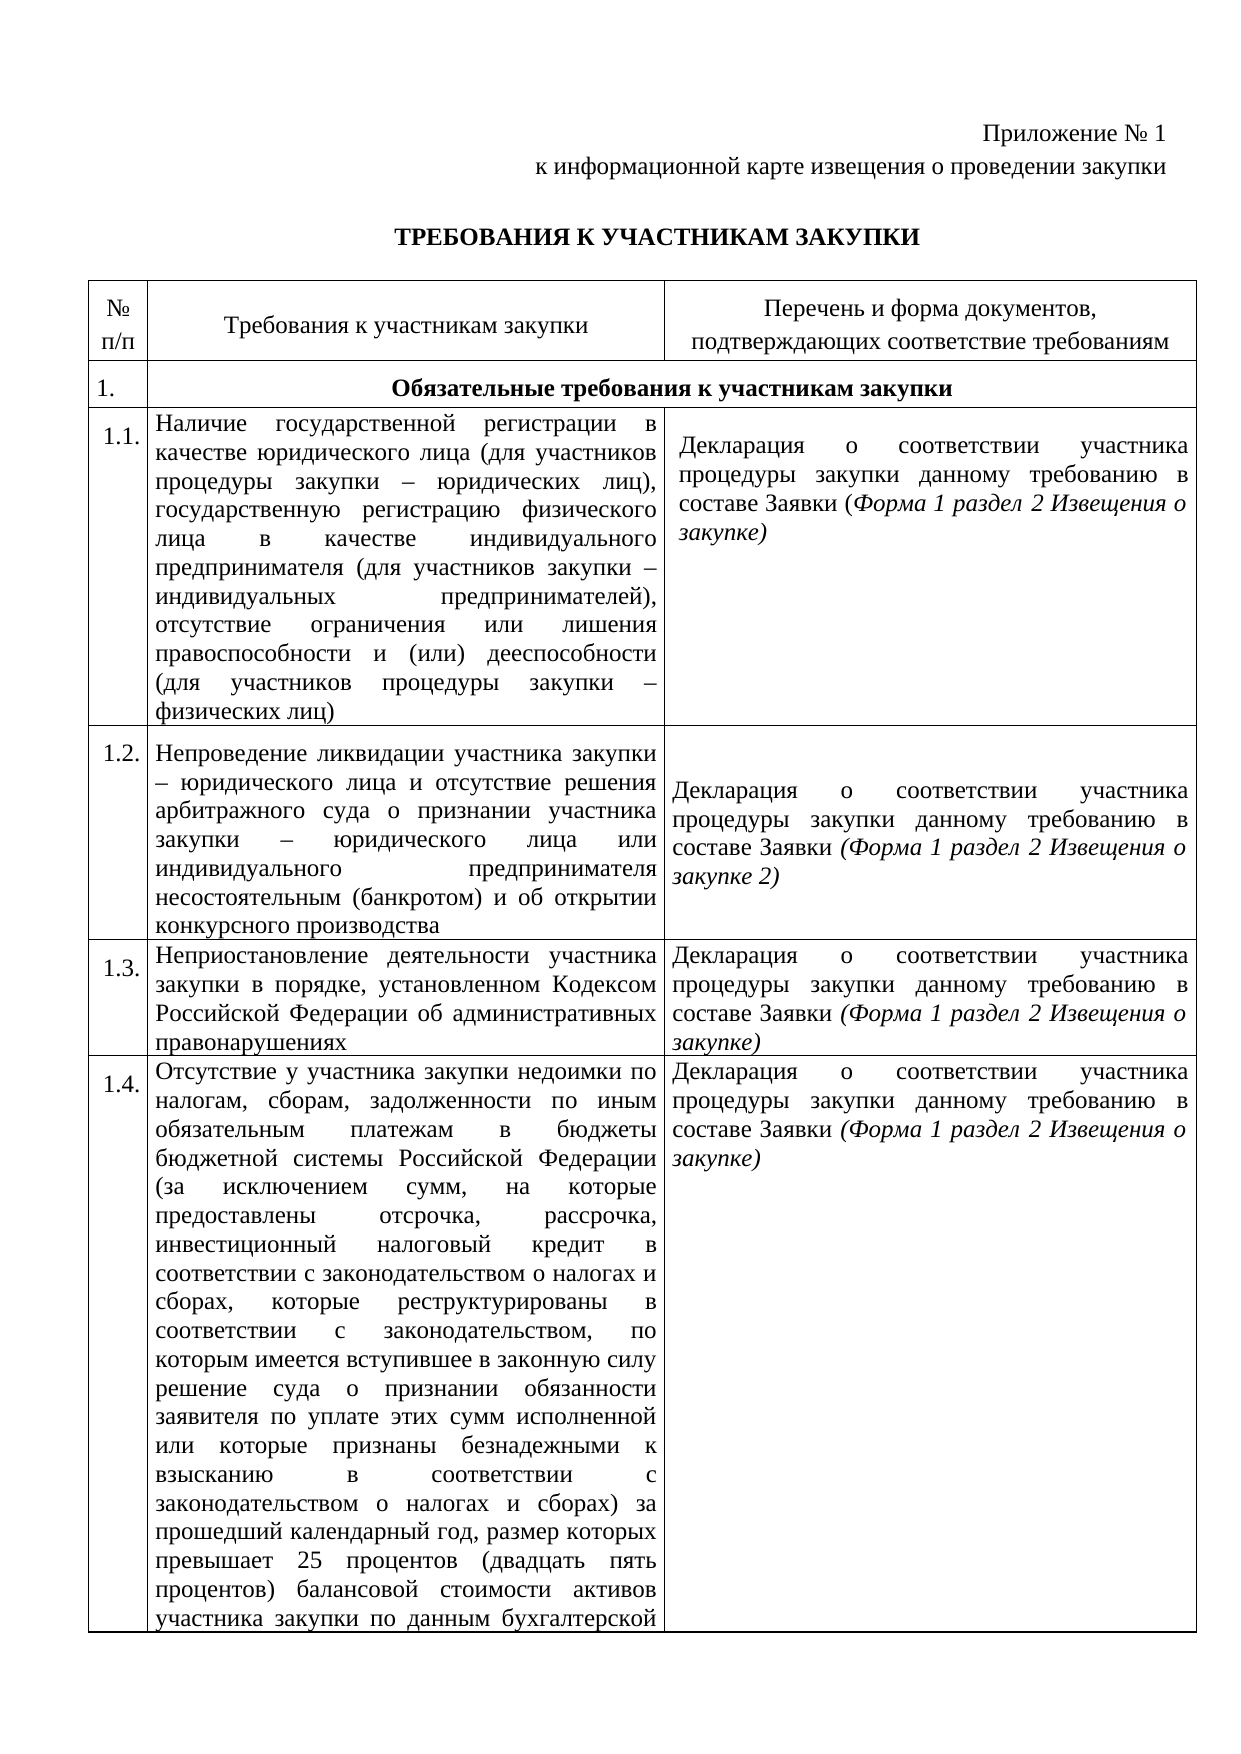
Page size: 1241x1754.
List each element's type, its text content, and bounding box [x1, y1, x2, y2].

table_header № п/п [89, 281, 147, 360]
table_cell Непроведение ликвидации участника закупки – юридического лица и отсутствие решения арбитражного суда о признании участника закупки – юридического лица или индивидуального предпринимателя несостоятельным (банкротом) и об открытии конкурсного производства [148, 726, 664, 939]
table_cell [665, 1056, 1196, 1631]
table_cell Наличие государственной регистрации в качестве юридического лица (для участников процедуры закупки – юридических лиц), государственную регистрацию физического лица в качестве индивидуального предпринимателя (для участников закупки – индивидуальных предпринимателей), отсутствие ограничения или лишения правоспособности и (или) дееспособности (для участников процедуры закупки – физических лиц) [148, 408, 664, 724]
table_cell Декларация о соответствии участника процедуры закупки данному требованию в составе Заявки (Форма 1 раздел 2 Извещения о закупке 2) [665, 726, 1196, 939]
table_cell [89, 1056, 147, 1631]
table_header Требования к участникам закупки [148, 281, 664, 360]
table_cell [89, 408, 147, 724]
text ТРЕБОВАНИЯ К УЧАСТНИКАМ ЗАКУПКИ [148, 222, 1166, 250]
table_header Перечень и форма документов, подтверждающих соответствие требованиям [665, 281, 1196, 360]
table_cell [89, 726, 147, 939]
table_cell Декларация о соответствии участника процедуры закупки данному требованию в составе Заявки (Форма 1 раздел 2 Извещения о закупке) [665, 408, 1196, 724]
table_cell Неприостановление деятельности участника закупки в порядке, установленном Кодексом Российской Федерации об административных правонарушениях [148, 940, 664, 1055]
table_cell Декларация о соответствии участника процедуры закупки данному требованию в составе Заявки (Форма 1 раздел 2 Извещения о закупке) [665, 940, 1196, 1055]
table_cell Обязательные требования к участникам закупки [148, 361, 1196, 407]
table_cell [89, 361, 147, 407]
text Приложение № 1 к информационной карте извещения о проведении закупки [148, 118, 1166, 180]
table_cell [89, 940, 147, 1055]
